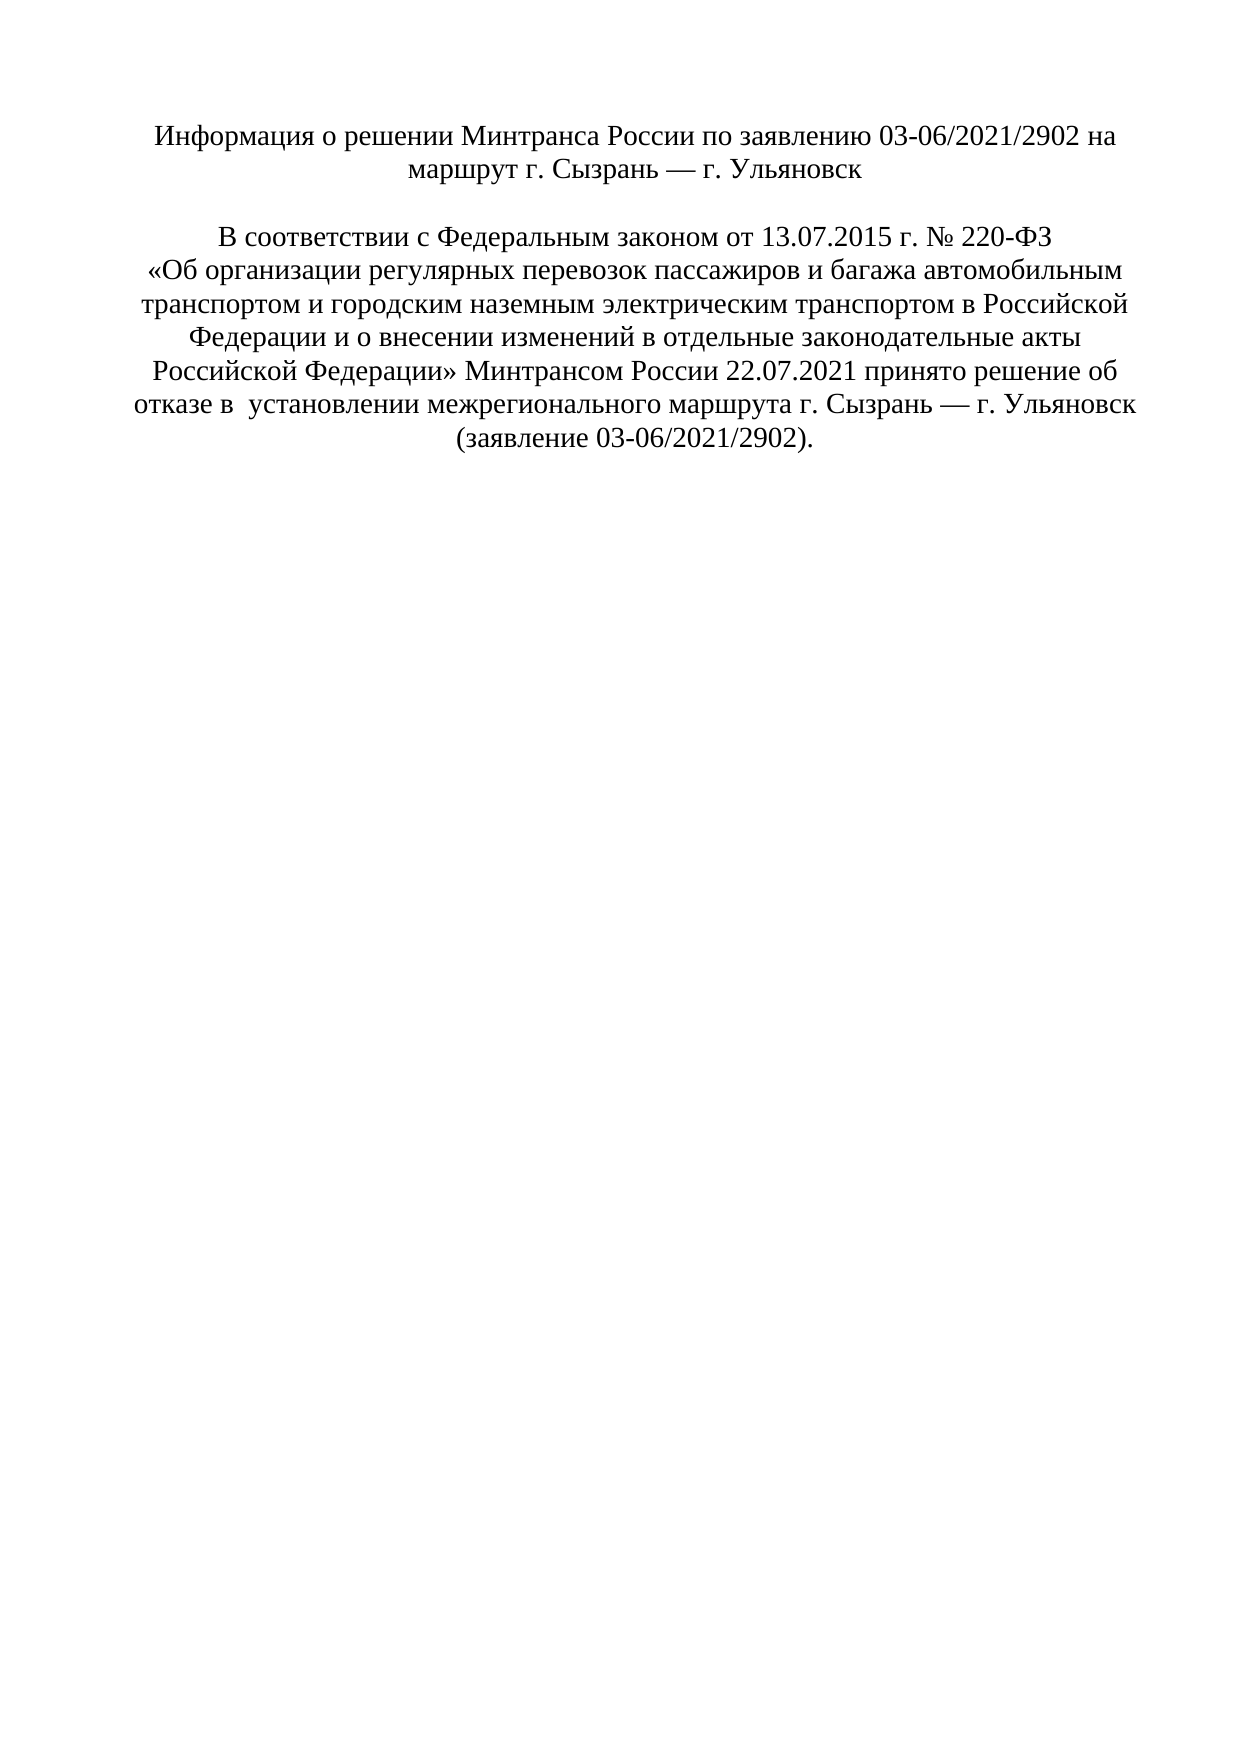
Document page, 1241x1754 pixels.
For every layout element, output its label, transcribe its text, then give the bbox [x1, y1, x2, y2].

text В соответствии с Федеральным законом от 13.07.2015 г. № 220-ФЗ «Об организации регулярных перевозок пассажиров и багажа автомобильным транспортом и городским наземным электрическим транспортом в Российской Федерации и о внесении изменений в отдельные законодательные акты Российской Федерации» Минтрансом России 22.07.2021 принято решение об отказе в установлении межрегионального маршрута г. Сызрань — г. Ульяновск (заявление 03-06/2021/2902). [118, 219, 1152, 453]
text Информация о решении Минтранса России по заявлению 03-06/2021/2902 на маршрут г. Сызрань — г. Ульяновск [118, 118, 1152, 185]
